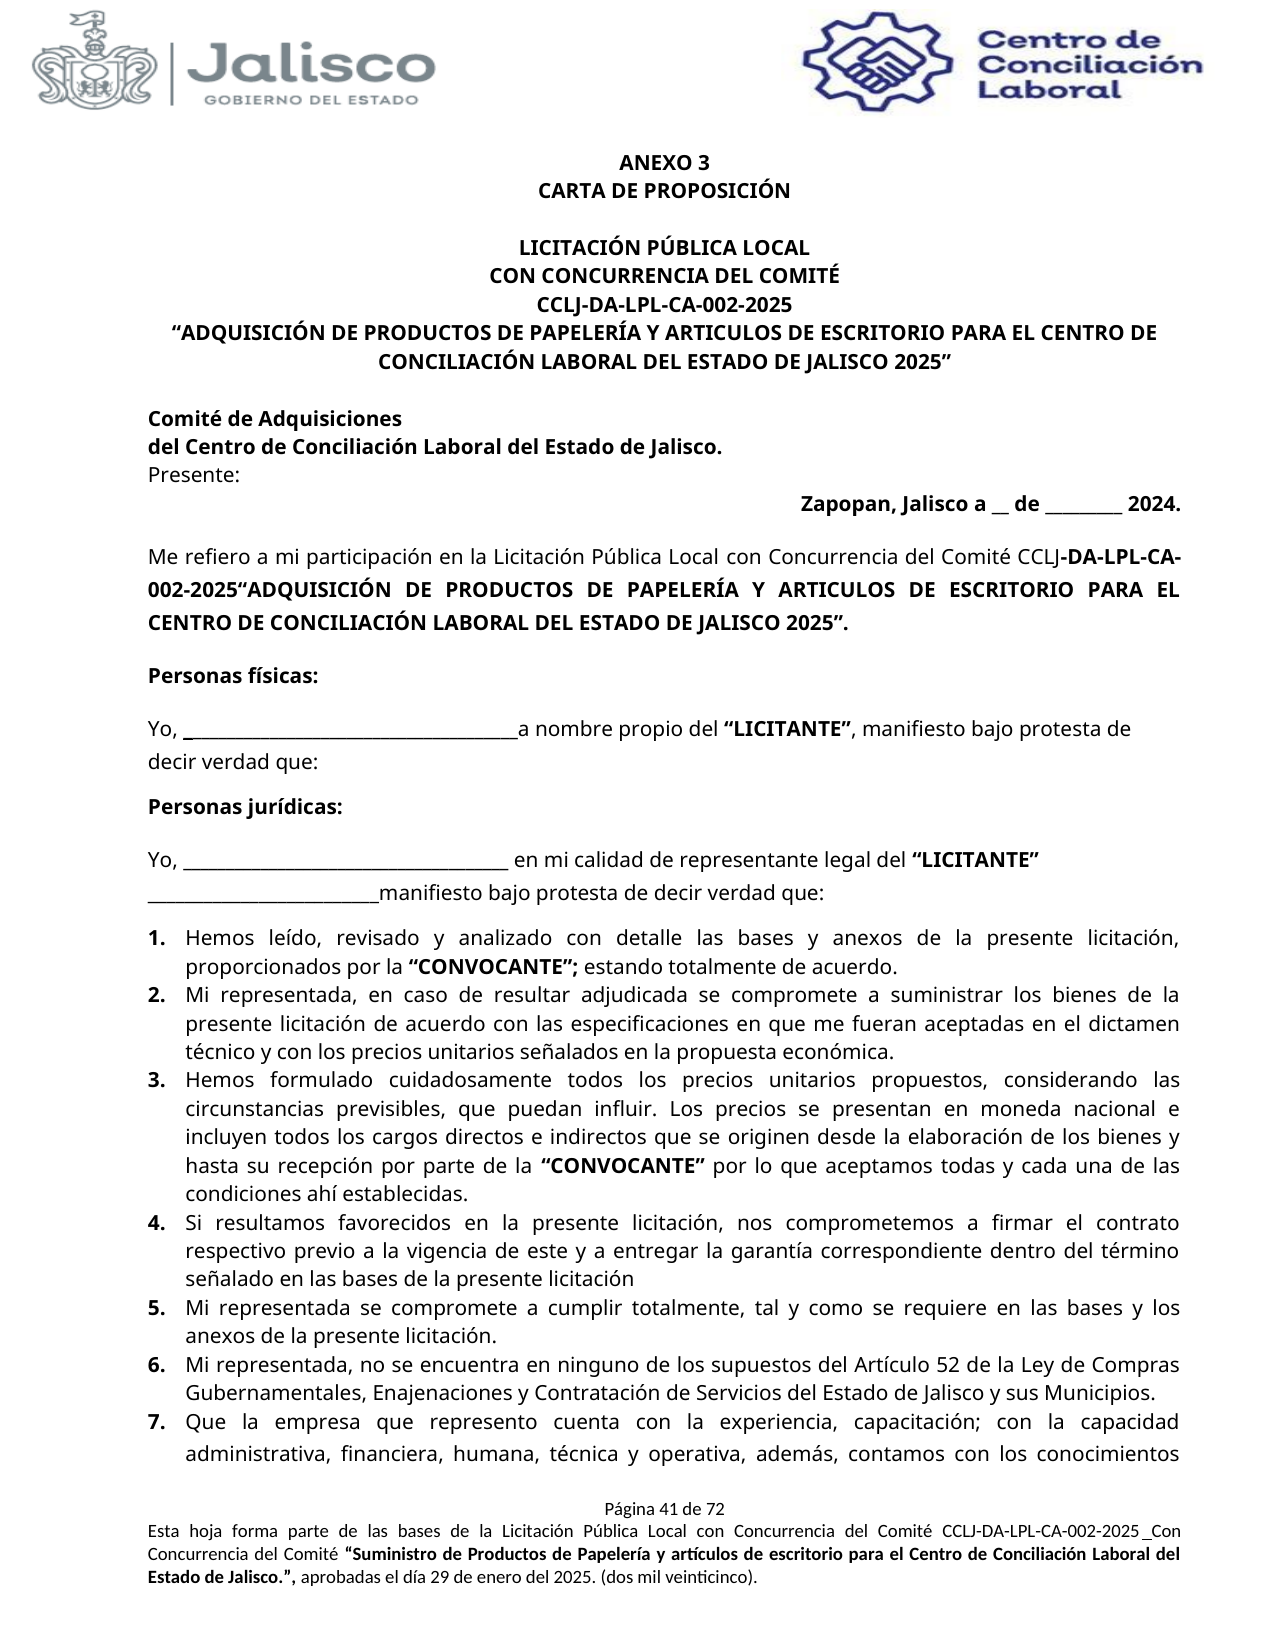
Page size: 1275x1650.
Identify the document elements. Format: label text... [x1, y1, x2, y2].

text Me refiero a mi participación en la Licitación Pública Local con Concurrencia del Comité CCLJ-DA-LPL-CA-002-2025“ADQUISICIÓN DE PRODUCTOS DE PAPELERÍA Y ARTICULOS DE ESCRITORIO PARA EL CENTRO DE CONCILIACIÓN LABORAL DEL ESTADO DE JALISCO 2025”. [148, 542, 1181, 636]
text Comité de Adquisiciones [148, 404, 1181, 432]
picture [781, 9, 1223, 118]
list Mi representada, en caso de resultar adjudicada se compromete a suministrar los bienes de la presente licitación de acuerdo con las especificaciones en que me fueran aceptadas en el dictamen técnico y con los precios unitarios señalados en la propuesta económica. [148, 980, 1181, 1066]
list Mi representada se compromete a cumplir totalmente, tal y como se requiere en las bases y los anexos de la presente licitación. [148, 1293, 1181, 1350]
text Yo, _______________________________________a nombre propio del “LICITANTE”, manifiesto bajo protesta de decir verdad que: [148, 714, 1181, 776]
text ANEXO 3 [148, 148, 1181, 176]
text CARTA DE PROPOSICIÓN [148, 176, 1181, 204]
list Hemos leído, revisado y analizado con detalle las bases y anexos de la presente licitación, proporcionados por la “CONVOCANTE”; estando totalmente de acuerdo. [148, 923, 1181, 980]
text Personas jurídicas: [148, 792, 1181, 821]
text Presente: [148, 461, 1181, 489]
text CON CONCURRENCIA DEL COMITÉ [148, 261, 1181, 290]
list Si resultamos favorecidos en la presente licitación, nos comprometemos a firmar el contrato respectivo previo a la vigencia de este y a entregar la garantía correspondiente dentro del término señalado en las bases de la presente licitación [148, 1208, 1181, 1293]
text Personas físicas: [148, 661, 1181, 689]
list Hemos formulado cuidadosamente todos los precios unitarios propuestos, considerando las circunstancias previsibles, que puedan influir. Los precios se presentan en moneda nacional e incluyen todos los cargos directos e indirectos que se originen desde la elaboración de los bienes y hasta su recepción por parte de la “CONVOCANTE” por lo que aceptamos todas y cada una de las condiciones ahí establecidas. [148, 1066, 1181, 1208]
text LICITACIÓN PÚBLICA LOCAL [148, 233, 1181, 261]
text “ADQUISICIÓN DE PRODUCTOS DE PAPELERÍA Y ARTICULOS DE ESCRITORIO PARA EL CENTRO DE CONCILIACIÓN LABORAL DEL ESTADO DE JALISCO 2025” [148, 318, 1181, 375]
text Yo, ______________________________________ en mi calidad de representante legal del “LICITANTE” _________________________manifiesto bajo protesta de decir verdad que: [148, 846, 1181, 907]
list Mi representada, no se encuentra en ninguno de los supuestos del Artículo 52 de la Ley de Compras Gubernamentales, Enajenaciones y Contratación de Servicios del Estado de Jalisco y sus Municipios. [148, 1350, 1181, 1407]
text del Centro de Conciliación Laboral del Estado de Jalisco. [148, 432, 1181, 461]
text Zapopan, Jalisco a __ de _________ 2024. [148, 489, 1181, 517]
text CCLJ-DA-LPL-CA-002-2025 [148, 290, 1181, 318]
picture [15, 0, 462, 142]
